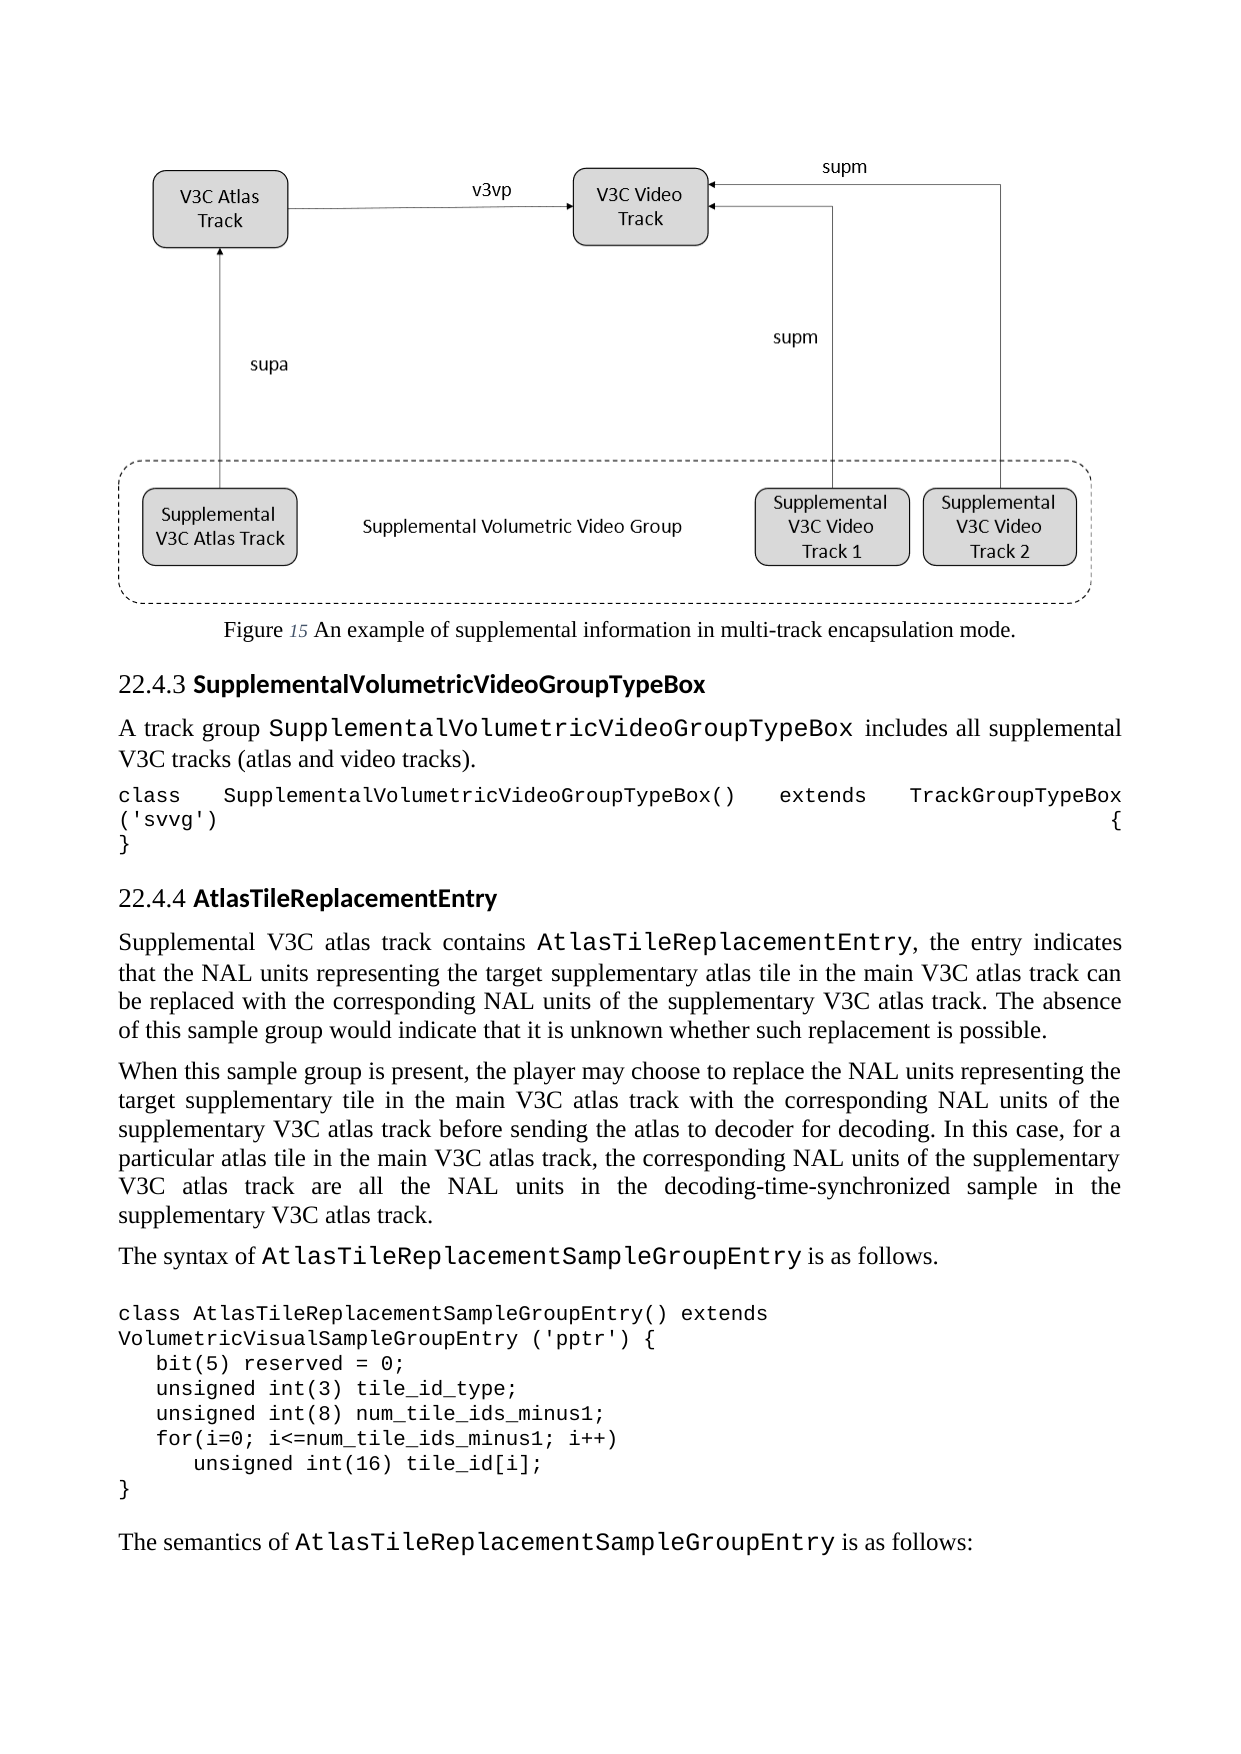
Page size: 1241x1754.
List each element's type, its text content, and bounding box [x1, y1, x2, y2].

text The semantics of AtlasTileReplacementSampleGroupEntry is as follows: [118, 1527, 1122, 1558]
text class SupplementalVolumetricVideoGroupTypeBox() extends TrackGroupTypeBox ('svvg') { } [118, 785, 1122, 856]
picture [118, 161, 1092, 604]
text class AtlasTileReplacementSampleGroupEntry() extends VolumetricVisualSampleGroupEntry ('pptr') { bit(5) reserved = 0; unsigned int(3) tile_id_type; unsigned int(8) num_tile_ids_minus1; for(i=0; i<=num_tile_ids_minus1; i++) unsigned int(16) tile_id[i]; } [118, 1302, 1122, 1502]
text The syntax of AtlasTileReplacementSampleGroupEntry is as follows. [118, 1241, 1122, 1272]
text When this sample group is present, the player may choose to replace the NAL units representing the target supplementary tile in the main V3C atlas track with the corresponding NAL units of the supplementary V3C atlas track before sending the atlas to decoder for decoding. In this case, for a particular atlas tile in the main V3C atlas track, the corresponding NAL units of the supplementary V3C atlas track are all the NAL units in the decoding-time-synchronized sample in the supplementary V3C atlas track. [118, 1056, 1122, 1229]
subtitle AtlasTileReplacementEntry [118, 881, 1122, 914]
text A track group SupplementalVolumetricVideoGroupTypeBox includes all supplemental V3C tracks (atlas and video tracks). [118, 713, 1122, 773]
subtitle SupplementalVolumetricVideoGroupTypeBox [118, 668, 1122, 701]
text Supplemental V3C atlas track contains AtlasTileReplacementEntry, the entry indicates that the NAL units representing the target supplementary atlas tile in the main V3C atlas track can be replaced with the corresponding NAL units of the supplementary V3C atlas track. The absence of this sample group would indicate that it is unknown whether such replacement is possible. [118, 927, 1122, 1044]
